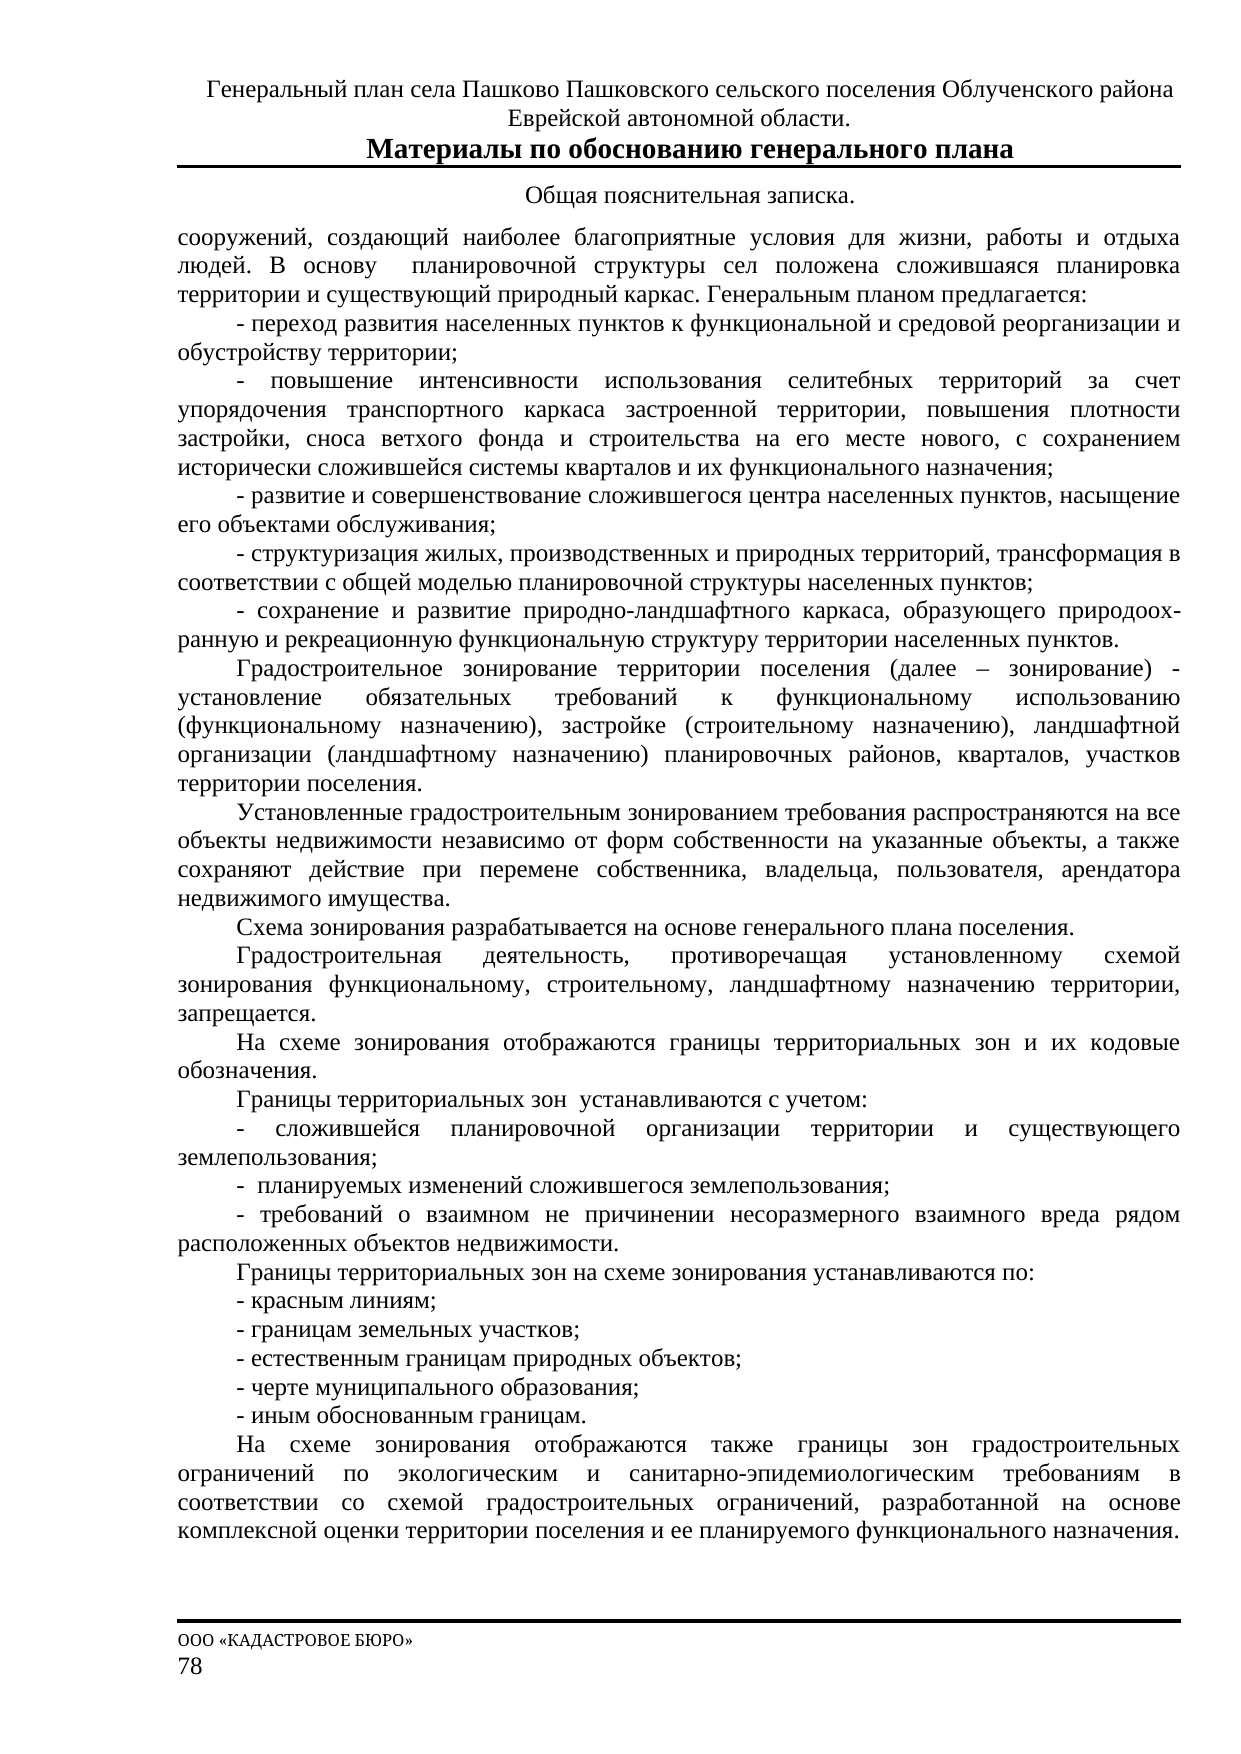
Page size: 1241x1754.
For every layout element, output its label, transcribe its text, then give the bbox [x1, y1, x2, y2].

text Схема зонирования разрабатывается на основе генерального плана поселения. [177, 912, 1181, 941]
text - иным обоснованным границам. [177, 1401, 1181, 1429]
text - планируемых изменений сложившегося землепользования; [177, 1171, 1181, 1199]
text Границы территориальных зон на схеме зонирования устанавливаются по: [177, 1257, 1181, 1286]
text Границы территориальных зон устанавливаются с учетом: [177, 1084, 1181, 1113]
text - сохранение и развитие природно-ландшафтного каркаса, образующего природоохранную и рекреационную функциональную структуру территории населенных пунктов. [177, 596, 1181, 653]
text - черте муниципального образования; [177, 1372, 1181, 1401]
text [177, 222, 1181, 308]
text - сложившейся планировочной организации территории и существующего землепользования; [177, 1113, 1181, 1171]
text На схеме зонирования отображаются границы территориальных зон и их кодовые обозначения. [177, 1027, 1181, 1084]
text - переход развития населенных пунктов к функциональной и средовой реорганизации и обустройству территории; [177, 308, 1181, 366]
text На схеме зонирования отображаются также границы зон градостроительных ограничений по экологическим и санитарно-эпидемиологическим требованиям в соответствии со схемой градостроительных ограничений, разработанной на основе комплексной оценки территории поселения и ее планируемого функционального назначения. [177, 1429, 1181, 1544]
text Градостроительное зонирование территории поселения (далее – зонирование) - установление обязательных требований к функциональному использованию (функциональному назначению), застройке (строительному назначению), ландшафтной организации (ландшафтному назначению) планировочных районов, кварталов, участков территории поселения. [177, 653, 1181, 797]
text - естественным границам природных объектов; [177, 1343, 1181, 1372]
text - требований о взаимном не причинении несоразмерного взаимного вреда рядом расположенных объектов недвижимости. [177, 1199, 1181, 1257]
text - красным линиям; [177, 1286, 1181, 1314]
text Градостроительная деятельность, противоречащая установленному схемой зонирования функциональному, строительному, ландшафтному назначению территории, запрещается. [177, 941, 1181, 1027]
text - развитие и совершенствование сложившегося центра населенных пунктов, насыщение его объектами обслуживания; [177, 481, 1181, 538]
text - структуризация жилых, производственных и природных территорий, трансформация в соответствии с общей моделью планировочной структуры населенных пунктов; [177, 538, 1181, 596]
text Установленные градостроительным зонированием требования распространяются на все объекты недвижимости независимо от форм собственности на указанные объекты, а также сохраняют действие при перемене собственника, владельца, пользователя, арендатора недвижимого имущества. [177, 797, 1181, 912]
text - повышение интенсивности использования селитебных территорий за счет упорядочения транспортного каркаса застроенной территории, повышения плотности застройки, сноса ветхого фонда и строительства на его месте нового, с сохранением исторически сложившейся системы кварталов и их функционального назначения; [177, 366, 1181, 481]
text - границам земельных участков; [177, 1314, 1181, 1343]
